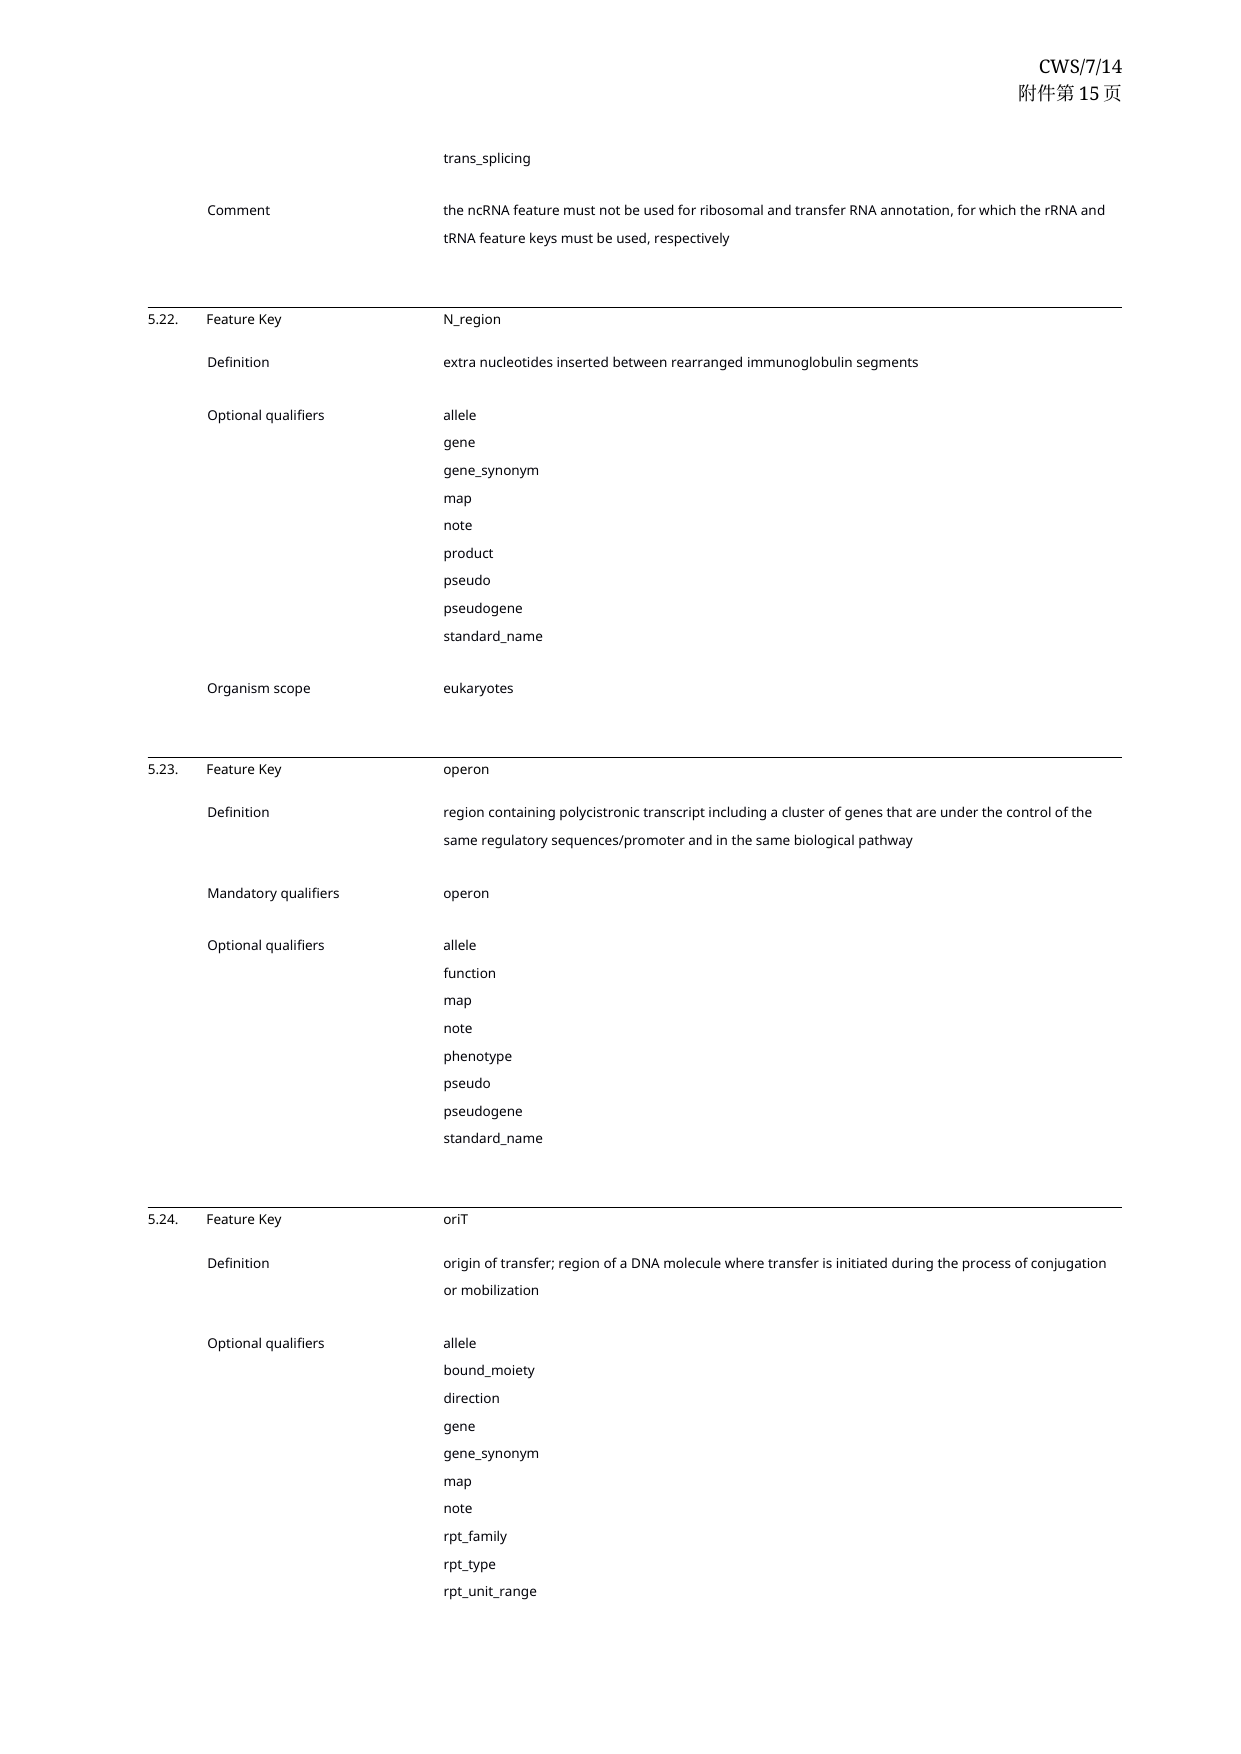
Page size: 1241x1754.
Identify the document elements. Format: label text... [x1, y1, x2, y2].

text note [443, 516, 1122, 534]
text gene [443, 1417, 1122, 1435]
text Definition origin of transfer; region of a DNA molecule where transfer is initiated during the process of conjugation or mobilization [207, 1253, 1122, 1299]
text product [443, 544, 1122, 562]
text map [443, 488, 1122, 507]
text Feature Key N_region [148, 308, 1122, 328]
text Comment the ncRNA feature must not be used for ribosomal and transfer RNA annotation, for which the rRNA and tRNA feature keys must be used, respectively [207, 201, 1122, 247]
text direction [443, 1389, 1122, 1407]
text Feature Key operon [148, 758, 1122, 778]
text rpt_unit_range [443, 1582, 1122, 1601]
text pseudogene [443, 599, 1122, 617]
text pseudogene [443, 1102, 1122, 1120]
text map [443, 1472, 1122, 1490]
text pseudo [443, 571, 1122, 590]
text standard_name [443, 1129, 1122, 1148]
text gene_synonym [443, 461, 1122, 479]
text phenotype [443, 1047, 1122, 1065]
text rpt_family [443, 1527, 1122, 1545]
text pseudo [443, 1074, 1122, 1093]
text Optional qualifiers allele [207, 1334, 1122, 1352]
text map [443, 991, 1122, 1010]
text rpt_type [443, 1554, 1122, 1573]
text Organism scope eukaryotes [207, 679, 1122, 698]
text Definition extra nucleotides inserted between rearranged immunoglobulin segments [207, 353, 1122, 372]
text standard_name [443, 627, 1122, 645]
text Definition region containing polycistronic transcript including a cluster of genes that are under the control of the same regulatory sequences/promoter and in the same biological pathway [207, 803, 1122, 849]
text gene_synonym [443, 1444, 1122, 1463]
text Feature Key oriT [148, 1208, 1122, 1228]
text Optional qualifiers allele [207, 936, 1122, 954]
text trans_splicing [443, 149, 1122, 167]
text gene [443, 433, 1122, 452]
text Optional qualifiers allele [207, 406, 1122, 424]
text note [443, 1019, 1122, 1037]
text function [443, 964, 1122, 982]
text bound_moiety [443, 1361, 1122, 1380]
text note [443, 1499, 1122, 1518]
text Mandatory qualifiers operon [207, 883, 1122, 902]
